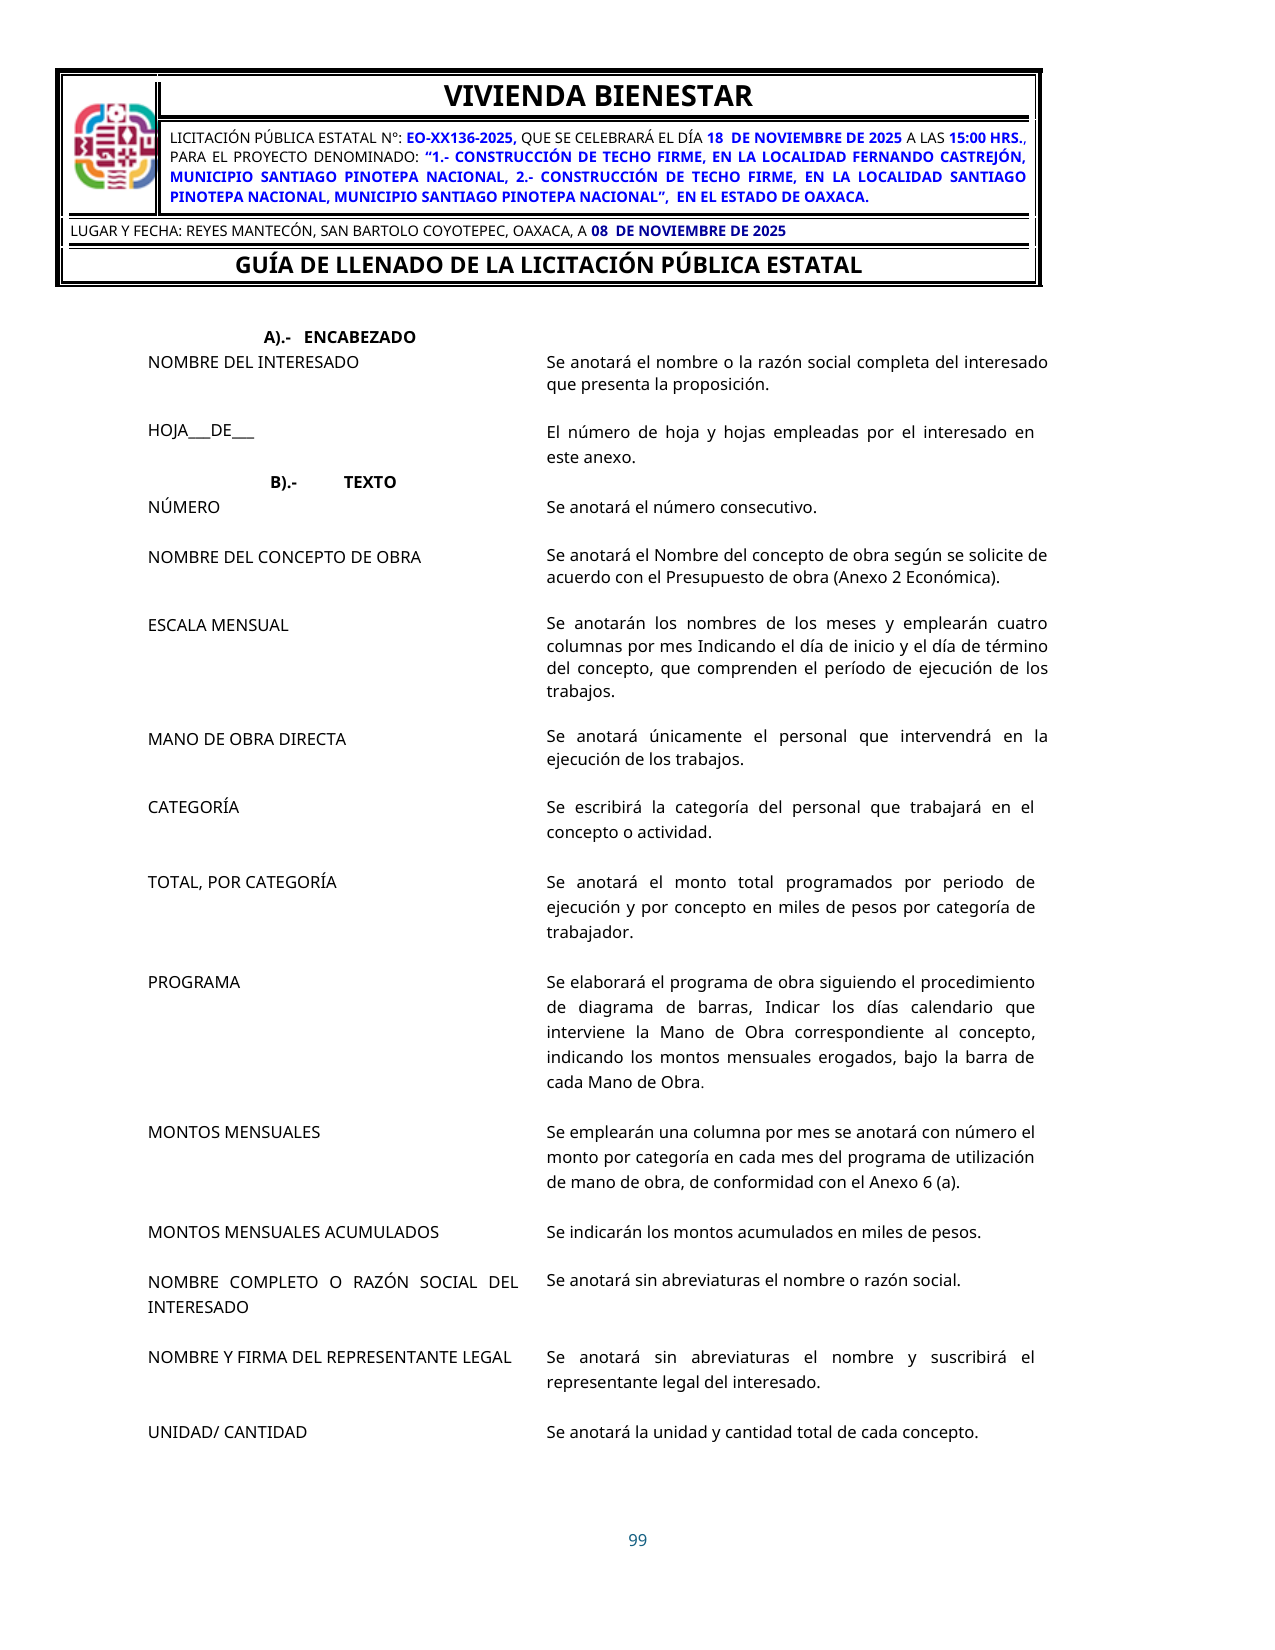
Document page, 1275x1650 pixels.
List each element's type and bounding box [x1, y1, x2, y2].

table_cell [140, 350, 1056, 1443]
picture [157, 96, 170, 195]
picture [161, 122, 170, 195]
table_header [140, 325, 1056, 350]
picture [63, 96, 155, 195]
picture [161, 96, 170, 115]
